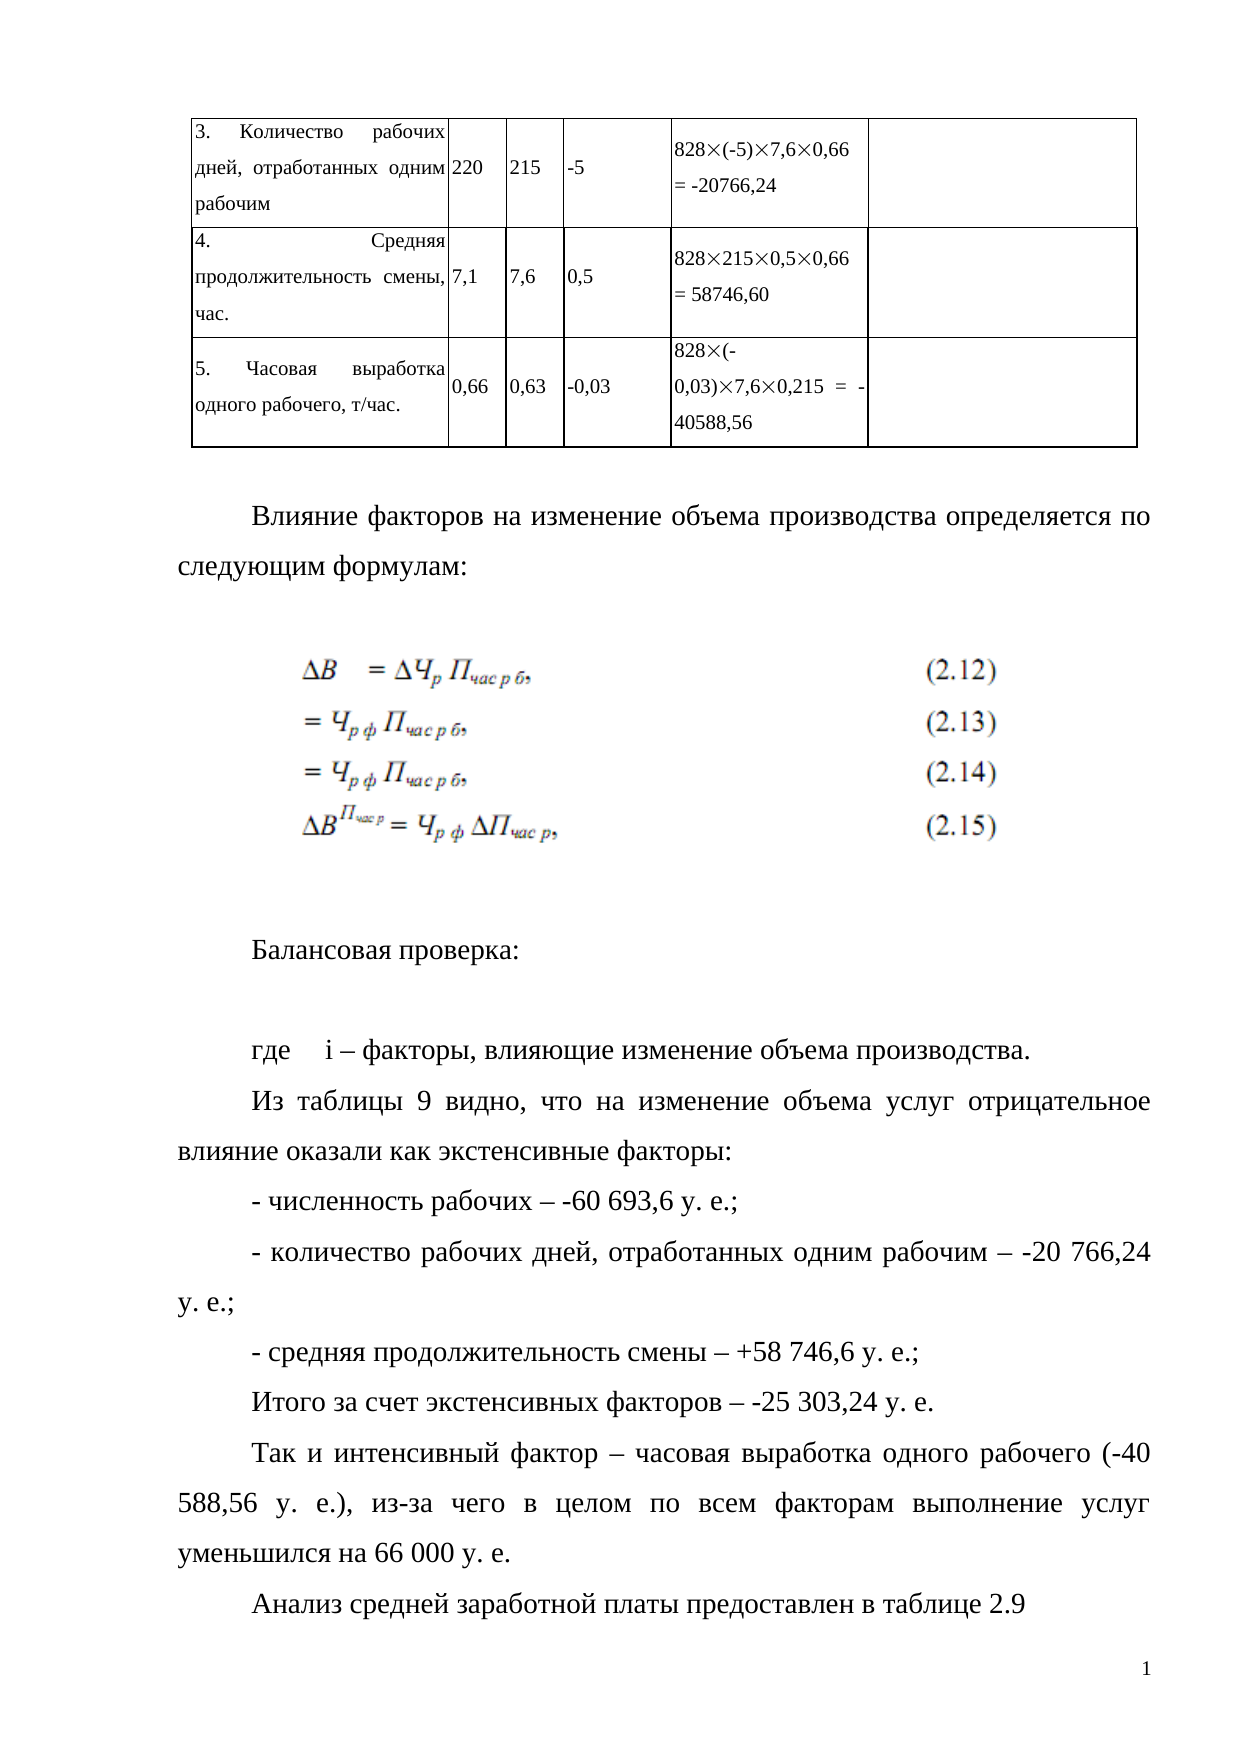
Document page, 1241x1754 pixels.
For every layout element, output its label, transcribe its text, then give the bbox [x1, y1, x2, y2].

text Из таблицы 9 видно, что на изменение объема услуг отрицательное влияние оказали как экстенсивные факторы: [177, 1083, 1152, 1167]
table_cell [869, 119, 1136, 227]
table_cell 828(-0,03)7,60,215 = -40588,56 [672, 338, 867, 446]
table_cell 8282150,50,66 = 58746,60 [672, 228, 867, 336]
text - количество рабочих дней, отработанных одним рабочим – -20 766,24 у. е.; [177, 1234, 1152, 1317]
table_cell 215 [507, 119, 563, 227]
table_cell [869, 228, 1136, 336]
table_cell 3. Количество рабочих дней, отработанных одним рабочим [192, 119, 448, 227]
text - численность рабочих – -60 693,6 у. е.; [177, 1183, 1152, 1217]
text Балансовая проверка: [177, 932, 1152, 965]
text - средняя продолжительность смены – +58 746,6 у. е.; [177, 1334, 1152, 1368]
text Так и интенсивный фактор – часовая выработка одного рабочего (-40 588,56 у. е.), из-за чего в целом по всем факторам выполнение услуг уменьшился на 66 000 у. е. [177, 1435, 1152, 1569]
table_cell 0,66 [449, 338, 505, 446]
table_cell 0,5 [565, 228, 670, 336]
table_cell 828(-5)7,60,66 = -20766,24 [672, 119, 868, 227]
text Влияние факторов на изменение объема производства определяется по следующим формулам: [177, 498, 1152, 582]
table_cell [869, 338, 1136, 446]
table_cell 4. Средняя продолжительность смены, час. [193, 228, 448, 336]
table_cell -5 [564, 119, 671, 227]
text Анализ средней заработной платы предоставлен в таблице 2.9 [177, 1586, 1152, 1619]
table_cell 0,63 [507, 338, 563, 446]
table_cell 7,1 [449, 228, 505, 336]
text Итого за счет экстенсивных факторов – -25 303,24 у. е. [177, 1384, 1152, 1418]
table_cell 220 [449, 119, 506, 227]
table_cell 5. Часовая выработка одного рабочего, т/час. [193, 338, 448, 446]
table_cell -0,03 [565, 338, 670, 446]
table_cell 7,6 [507, 228, 563, 336]
picture [251, 648, 1006, 865]
text где i – факторы, влияющие изменение объема производства. [177, 1032, 1152, 1066]
